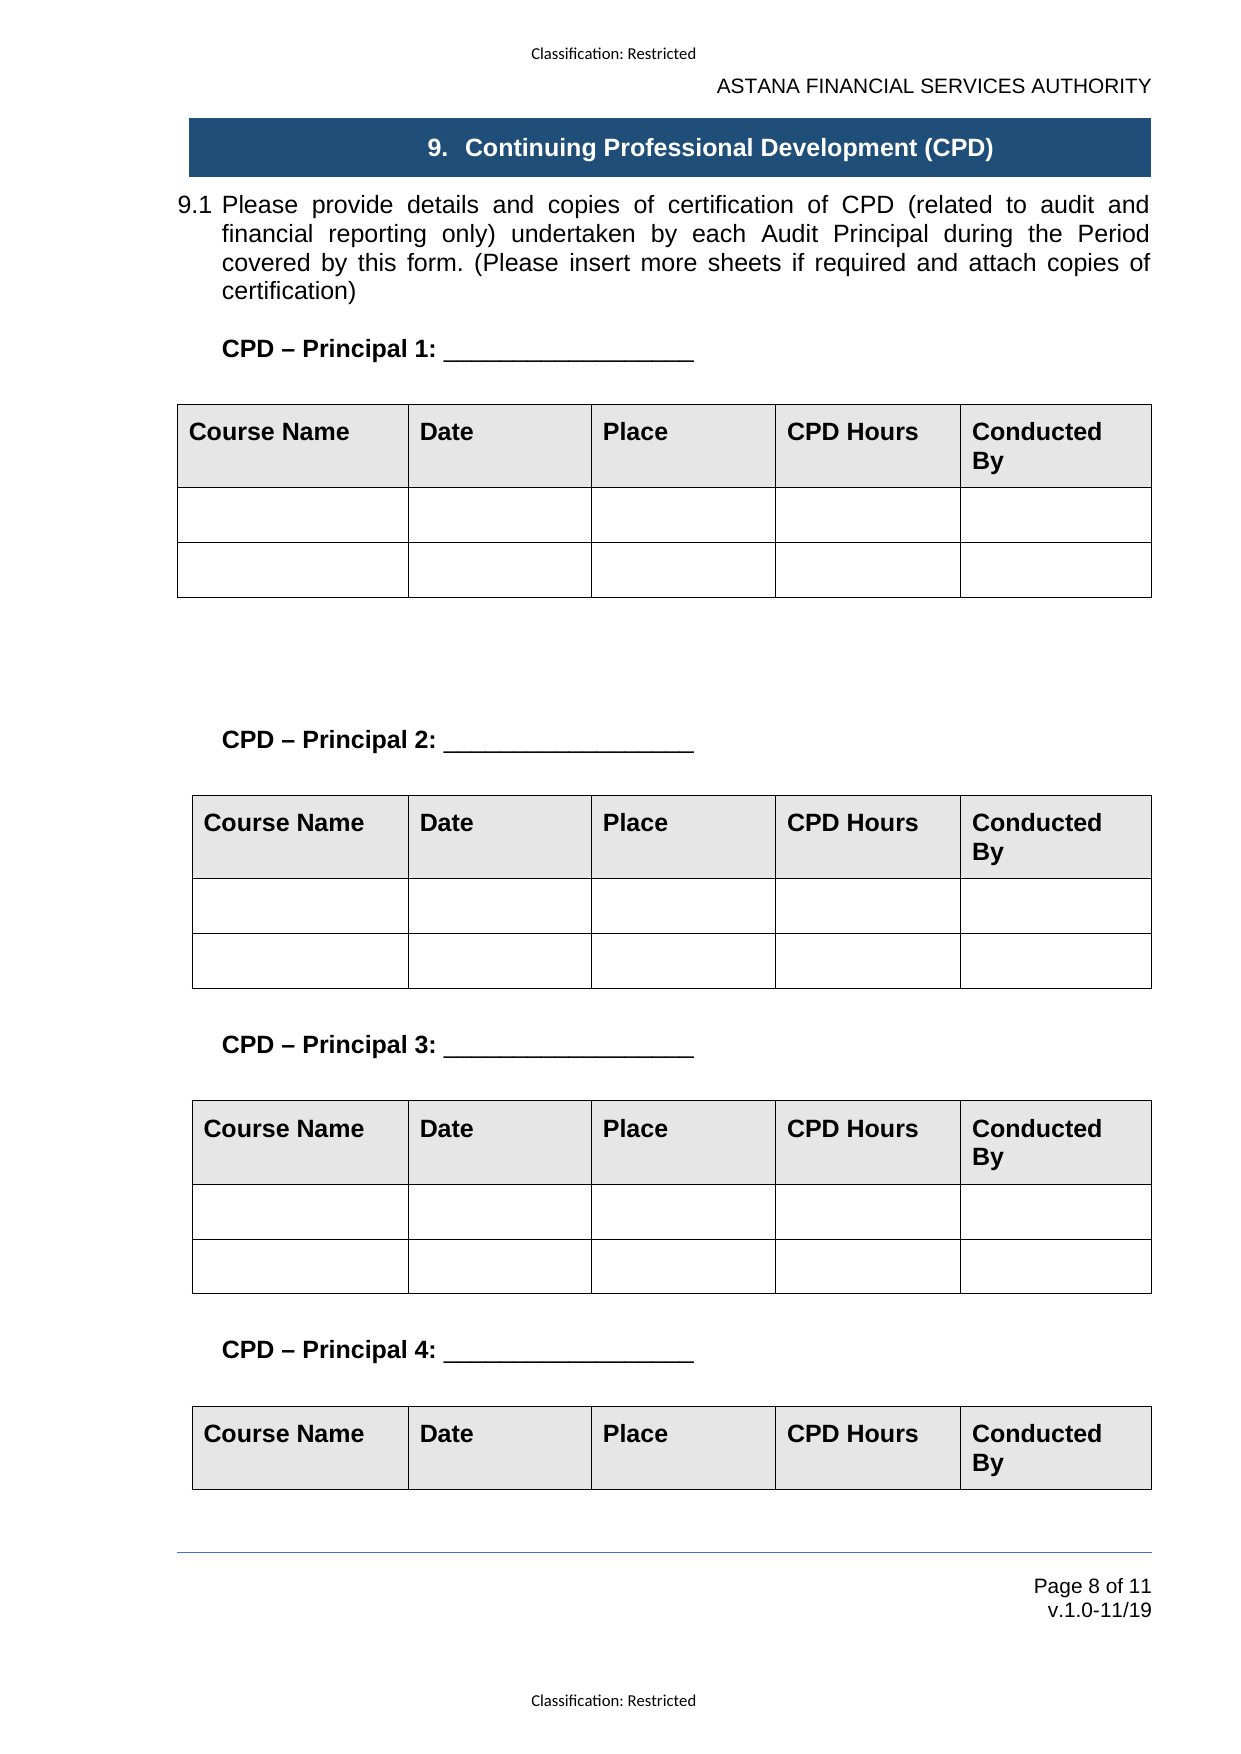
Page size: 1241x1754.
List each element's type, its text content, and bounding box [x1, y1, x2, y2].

list Please provide details and copies of certification of CPD (related to audit and financial reporting only) undertaken by each Audit Principal during the Period covered by this form. (Please insert more sheets if required and attach copies of certification) [177, 190, 1152, 305]
table_cell [776, 543, 960, 597]
table_header Continuing Professional Development (CPD) [189, 118, 1151, 177]
table_cell [193, 1240, 408, 1293]
table_cell [592, 1185, 775, 1238]
table_cell [592, 934, 775, 988]
table_header Place [592, 1101, 775, 1184]
table_header Date [409, 405, 591, 487]
table_header Conducted By [961, 1101, 1151, 1184]
table_cell [961, 879, 1151, 933]
table_cell [193, 879, 408, 933]
table_header Course Name [178, 405, 408, 487]
table_cell [193, 934, 408, 988]
table_cell [961, 1240, 1151, 1293]
list CPD – Principal 3: __________________ [222, 1030, 1152, 1059]
table_header Conducted By [961, 405, 1151, 487]
table_cell [592, 488, 775, 542]
table_header Date [409, 796, 591, 878]
table_cell [178, 543, 408, 597]
table_cell [776, 1185, 960, 1238]
table_cell [409, 543, 591, 597]
table_cell [776, 488, 960, 542]
table_cell [776, 934, 960, 988]
table_cell [409, 1185, 591, 1238]
table_header Conducted By [961, 796, 1151, 878]
table_cell [409, 488, 591, 542]
table_cell [592, 543, 775, 597]
table_header Place [592, 796, 775, 878]
list CPD – Principal 1: __________________ [222, 334, 1152, 362]
table_cell [409, 879, 591, 933]
table_header CPD Hours [776, 405, 960, 487]
table_header Course Name [193, 1407, 408, 1489]
table_cell [193, 1185, 408, 1238]
table_cell [961, 488, 1151, 542]
table_cell [592, 1240, 775, 1293]
table_cell [776, 1240, 960, 1293]
table_header Place [592, 405, 775, 487]
table_header Course Name [193, 796, 408, 878]
table_cell [178, 488, 408, 542]
table_header Conducted By [961, 1407, 1151, 1489]
table_header Date [409, 1101, 591, 1184]
list CPD – Principal 2: __________________ [222, 725, 1152, 753]
table_cell [409, 1240, 591, 1293]
table_cell [961, 1185, 1151, 1238]
table_header CPD Hours [776, 1407, 960, 1489]
table_header Course Name [193, 1101, 408, 1184]
table_cell [592, 879, 775, 933]
table_header Place [592, 1407, 775, 1489]
list CPD – Principal 4: __________________ [222, 1336, 1152, 1364]
table_cell [961, 934, 1151, 988]
table_header Date [409, 1407, 591, 1489]
table_cell [961, 543, 1151, 597]
table_cell [776, 879, 960, 933]
table_header CPD Hours [776, 1101, 960, 1184]
table_header CPD Hours [776, 796, 960, 878]
table_cell [409, 934, 591, 988]
